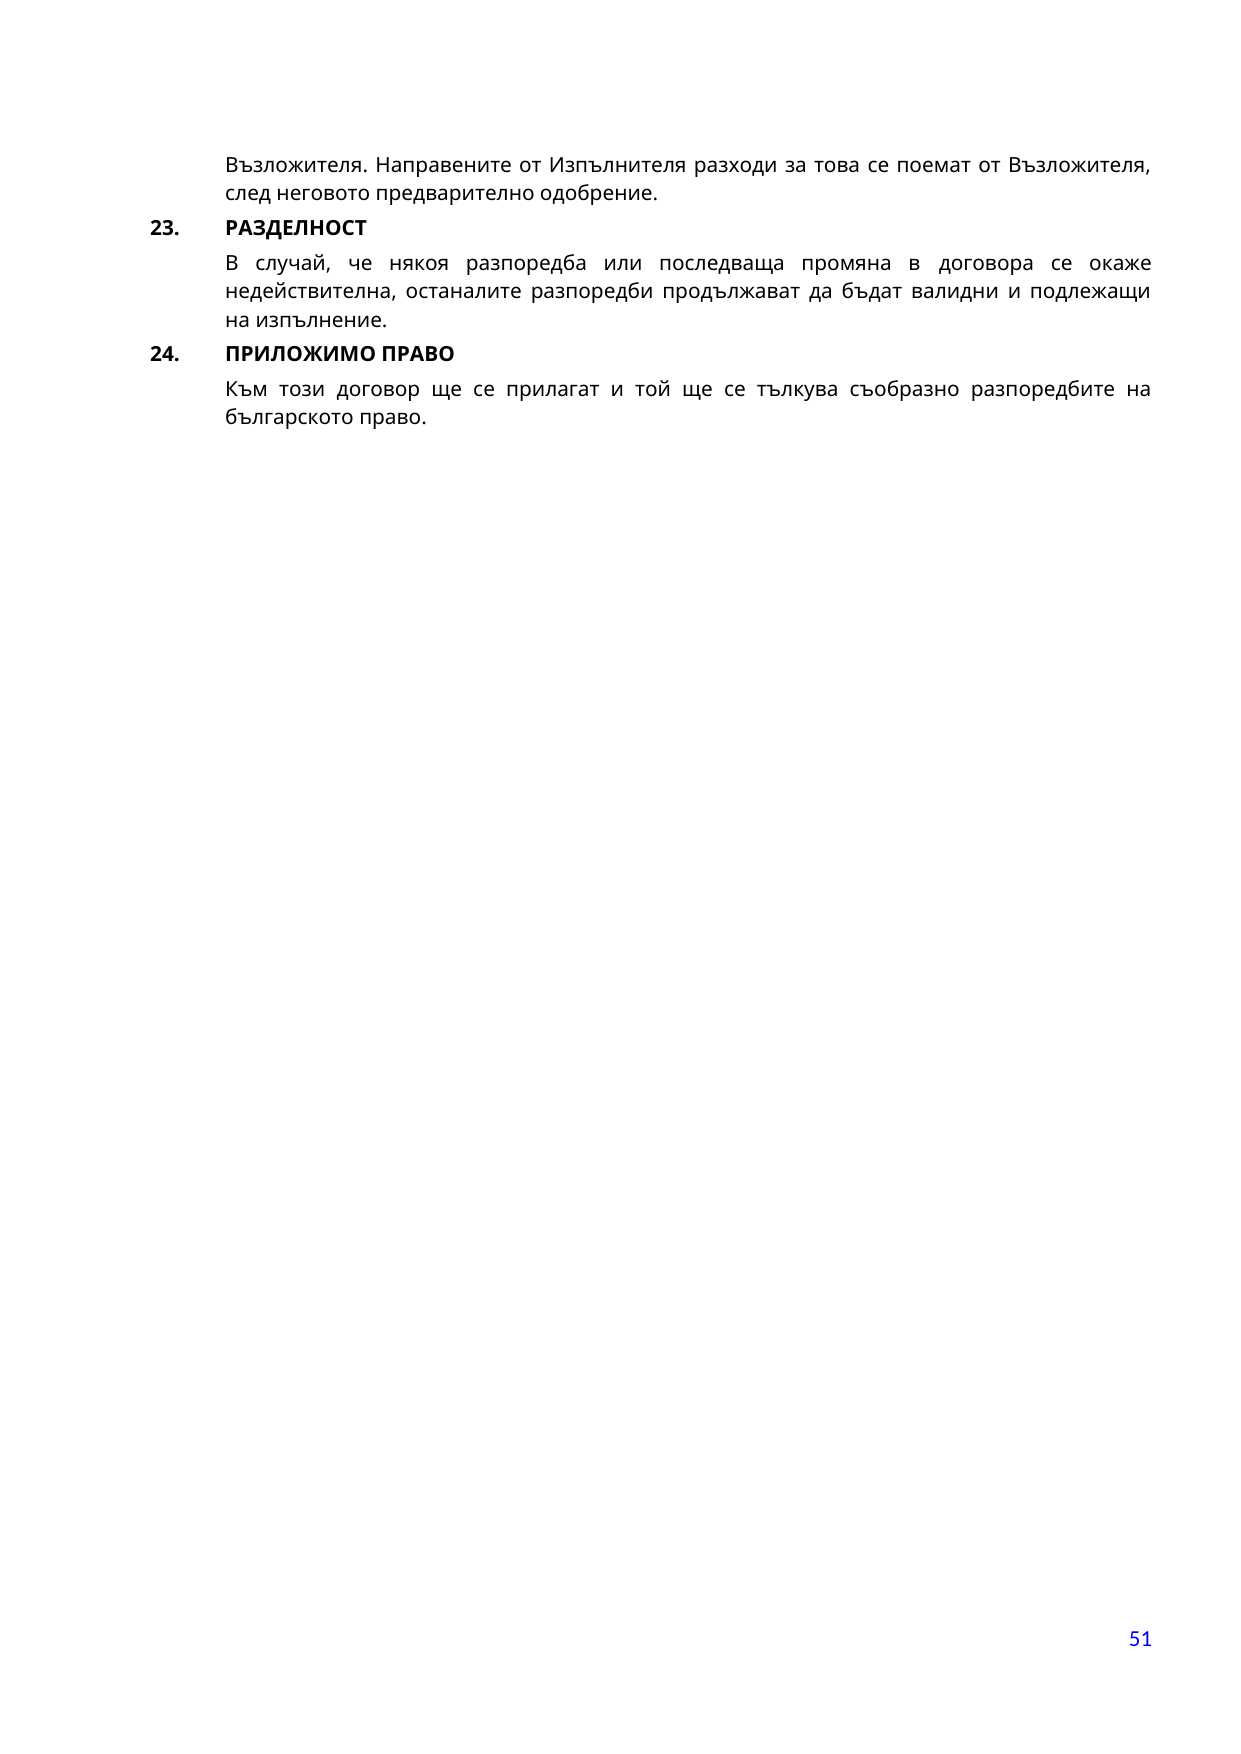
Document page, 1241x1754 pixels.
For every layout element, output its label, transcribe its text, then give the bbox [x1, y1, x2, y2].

list ПРИЛОЖИМО ПРАВО [150, 339, 1152, 368]
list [150, 150, 1152, 207]
list РАЗДЕЛНОСТ [150, 213, 1152, 242]
text В случай, че някоя разпоредба или последваща промяна в договора се окаже недействителна, останалите разпоредби продължават да бъдат валидни и подлежащи на изпълнение. [225, 248, 1152, 333]
text Към този договор ще се прилагат и той ще се тълкува съобразно разпоредбите на българското право. [225, 374, 1152, 431]
